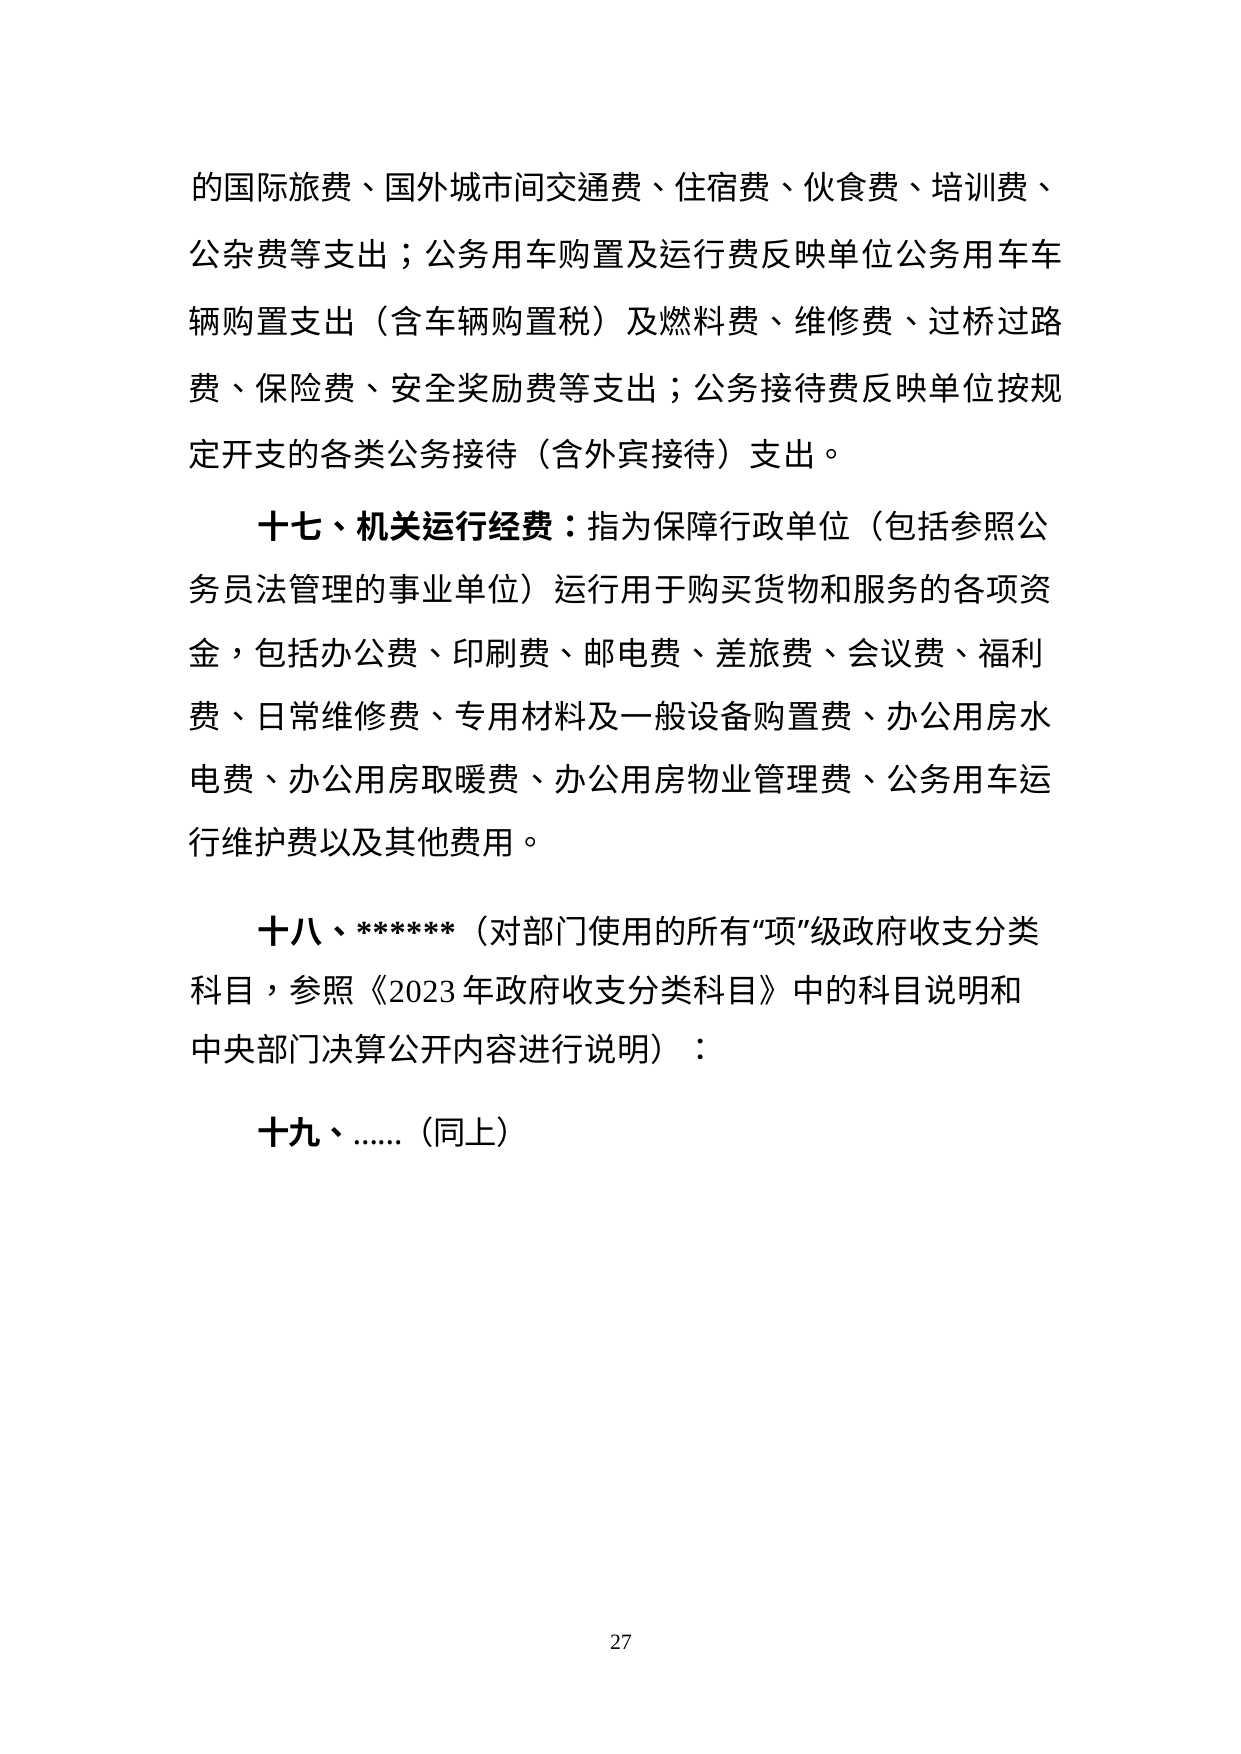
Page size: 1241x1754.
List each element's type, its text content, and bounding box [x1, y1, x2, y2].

text 的国际旅费、国外城市间交通费、住宿费、伙食费、培训费、公杂费等支出；公务用车购置及运行费反映单位公务用车车辆购置支出（含车辆购置税）及燃料费、维修费、过桥过路费、保险费、安全奖励费等支出；公务接待费反映单位按规定开支的各类公务接待（含外宾接待）支出。 [188, 165, 1063, 476]
text 十九、……（同上） [257, 1112, 1063, 1153]
text 十七、机关运行经费：指为保障行政单位（包括参照公务员法管理的事业单位）运行用于购买货物和服务的各项资金，包括办公费、印刷费、邮电费、差旅费、会议费、福利费、日常维修费、专用材料及一般设备购置费、办公用房水电费、办公用房取暖费、办公用房物业管理费、公务用车运行维护费以及其他费用。 [189, 504, 1053, 864]
text 十八、******（对部门使用的所有“项”级政府收支分类科目，参照《2023年政府收支分类科目》中的科目说明和中央部门决算公开内容进行说明）： [190, 909, 1053, 1071]
